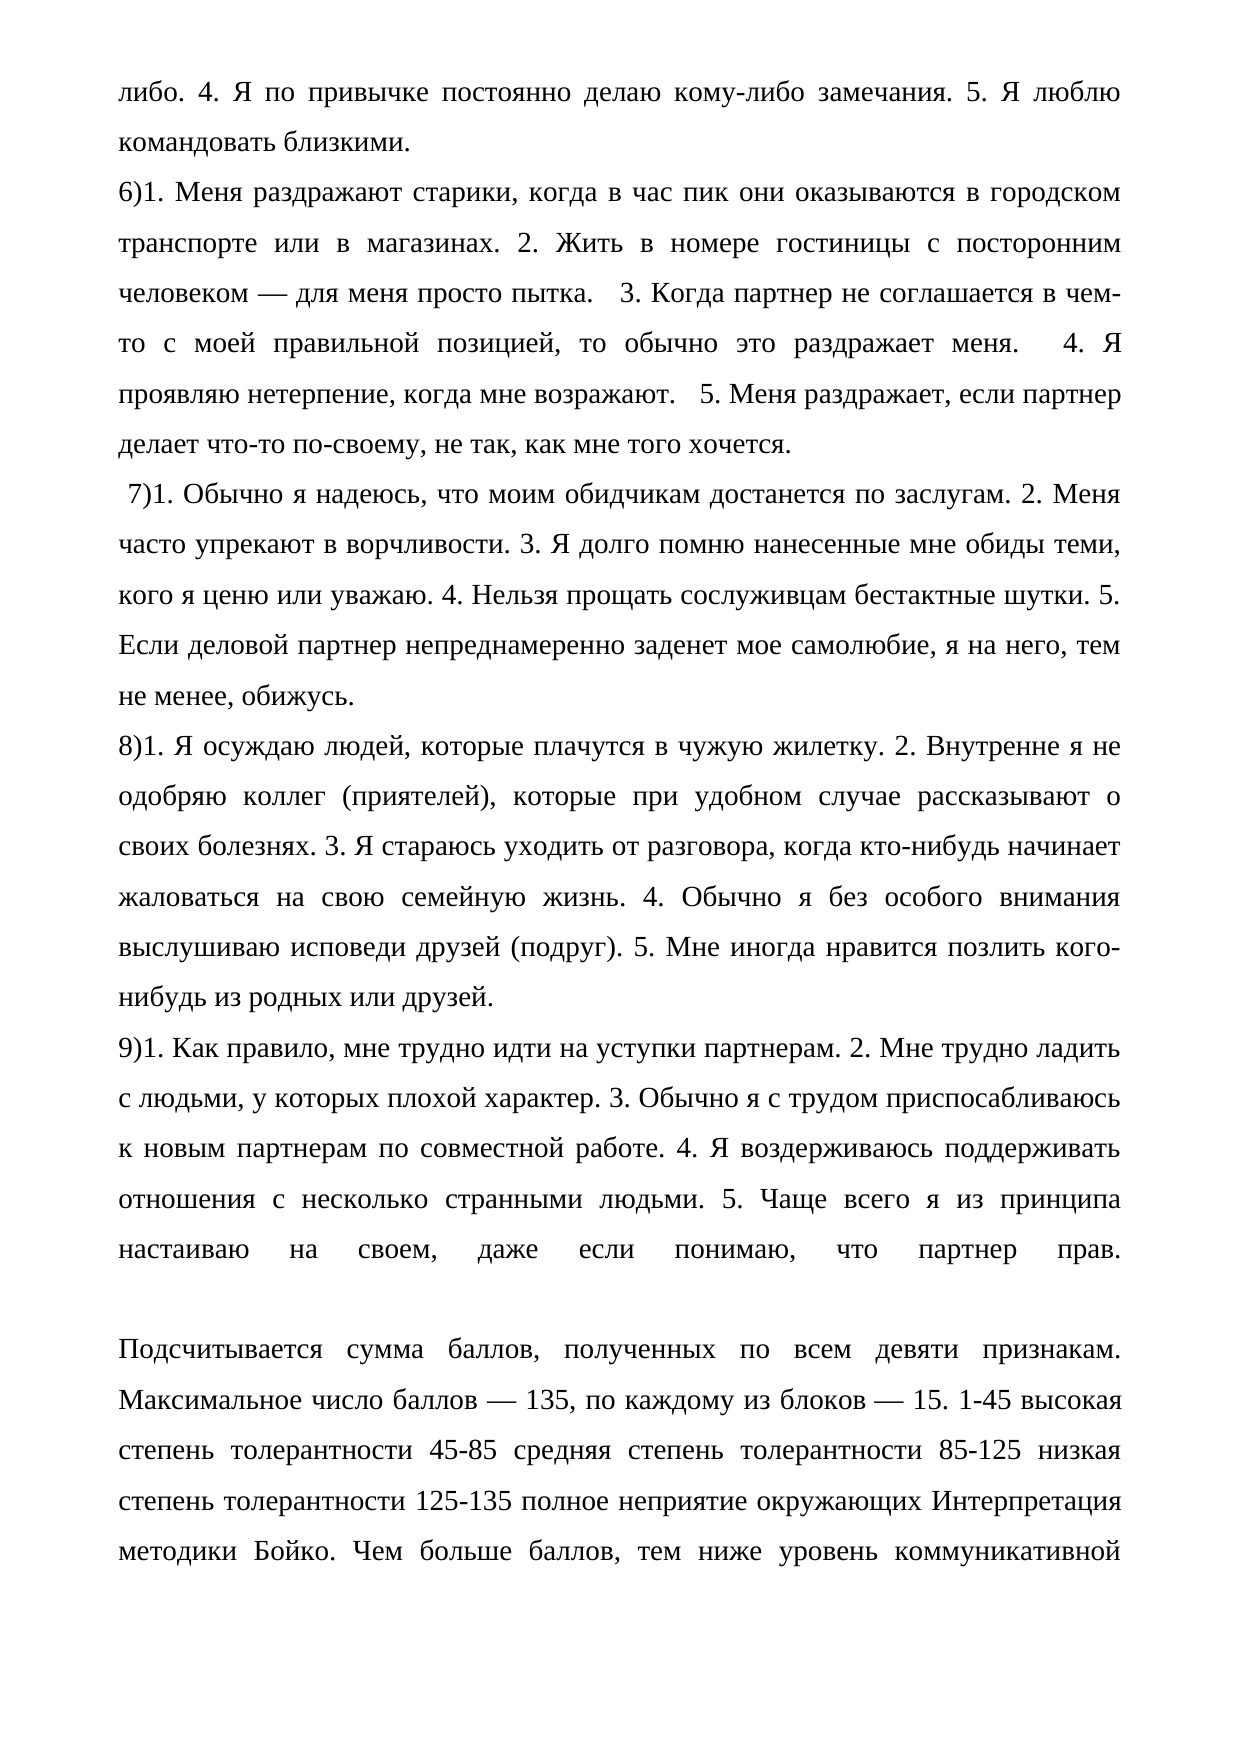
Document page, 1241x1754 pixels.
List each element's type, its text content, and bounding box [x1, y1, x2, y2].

text 6)1. Меня раздражают старики, когда в час пик они оказываются в городском транспорте или в магазинах. 2. Жить в номере гостиницы с посторонним человеком — для меня просто пытка. 3. Когда партнер не соглашается в чем-то с моей правильной позицией, то обычно это раздражает меня. 4. Я проявляю нетерпение, когда мне возражают. 5. Меня раздражает, если партнер делает что-то по-своему, не так, как мне того хочется. [118, 174, 1122, 459]
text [118, 1030, 1122, 1566]
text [118, 74, 1122, 158]
text 7)1. Обычно я надеюсь, что моим обидчикам достанется по заслугам. 2. Меня часто упрекают в ворчливости. 3. Я долго помню нанесенные мне обиды теми, кого я ценю или уважаю. 4. Нельзя прощать сослуживцам бестактные шутки. 5. Если деловой партнер непреднамеренно заденет мое самолюбие, я на него, тем не менее, обижусь. [118, 476, 1122, 711]
text 8)1. Я осуждаю людей, которые плачутся в чужую жилетку. 2. Внутренне я не одобряю коллег (приятелей), которые при удобном случае рассказывают о своих болезнях. 3. Я стараюсь уходить от разговора, когда кто-нибудь начинает жаловаться на свою семейную жизнь. 4. Обычно я без особого внимания выслушиваю исповеди друзей (подруг). 5. Мне иногда нравится позлить кого-нибудь из родных или друзей. [118, 728, 1122, 1013]
